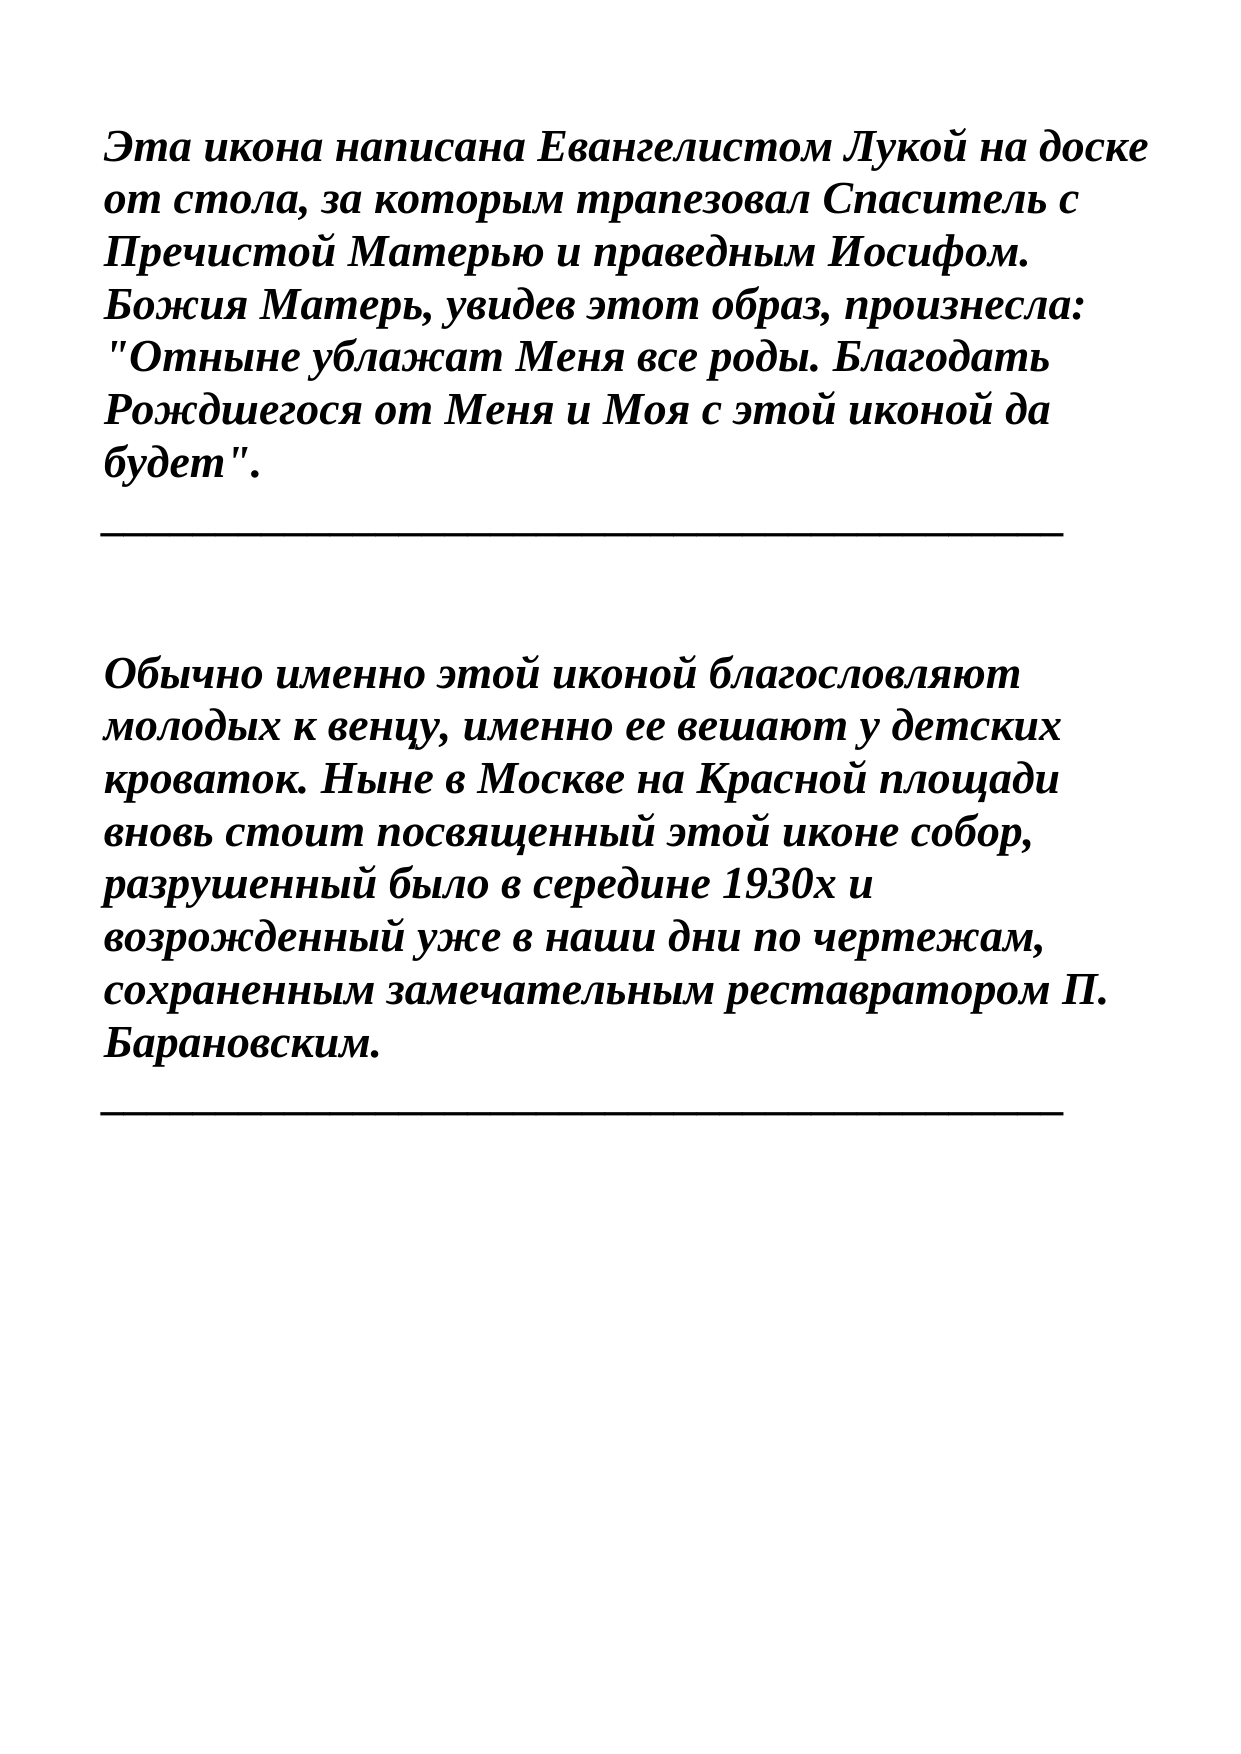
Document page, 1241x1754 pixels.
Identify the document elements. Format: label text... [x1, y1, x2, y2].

text Обычно именно этой иконой благословляют молодых к венцу, именно ее вешают у детских кроваток. Ныне в Москве на Красной площади вновь стоит посвященный этой иконе собор, разрушенный было в середине 1930х и возрожденный уже в наши дни по чертежам, сохраненным замечательным реставратором П. Барановским. __________________________________________ [103, 645, 1152, 1119]
text Эта икона написана Евангелистом Лукой на доске от стола, за которым трапезовал Спаситель с Пречистой Матерью и праведным Иосифом. Божия Матерь, увидев этот образ, произнесла: "Отныне ублажат Меня все роды. Благодать Рождшегося от Меня и Моя с этой иконой да будет". __________________________________________ [103, 118, 1152, 540]
